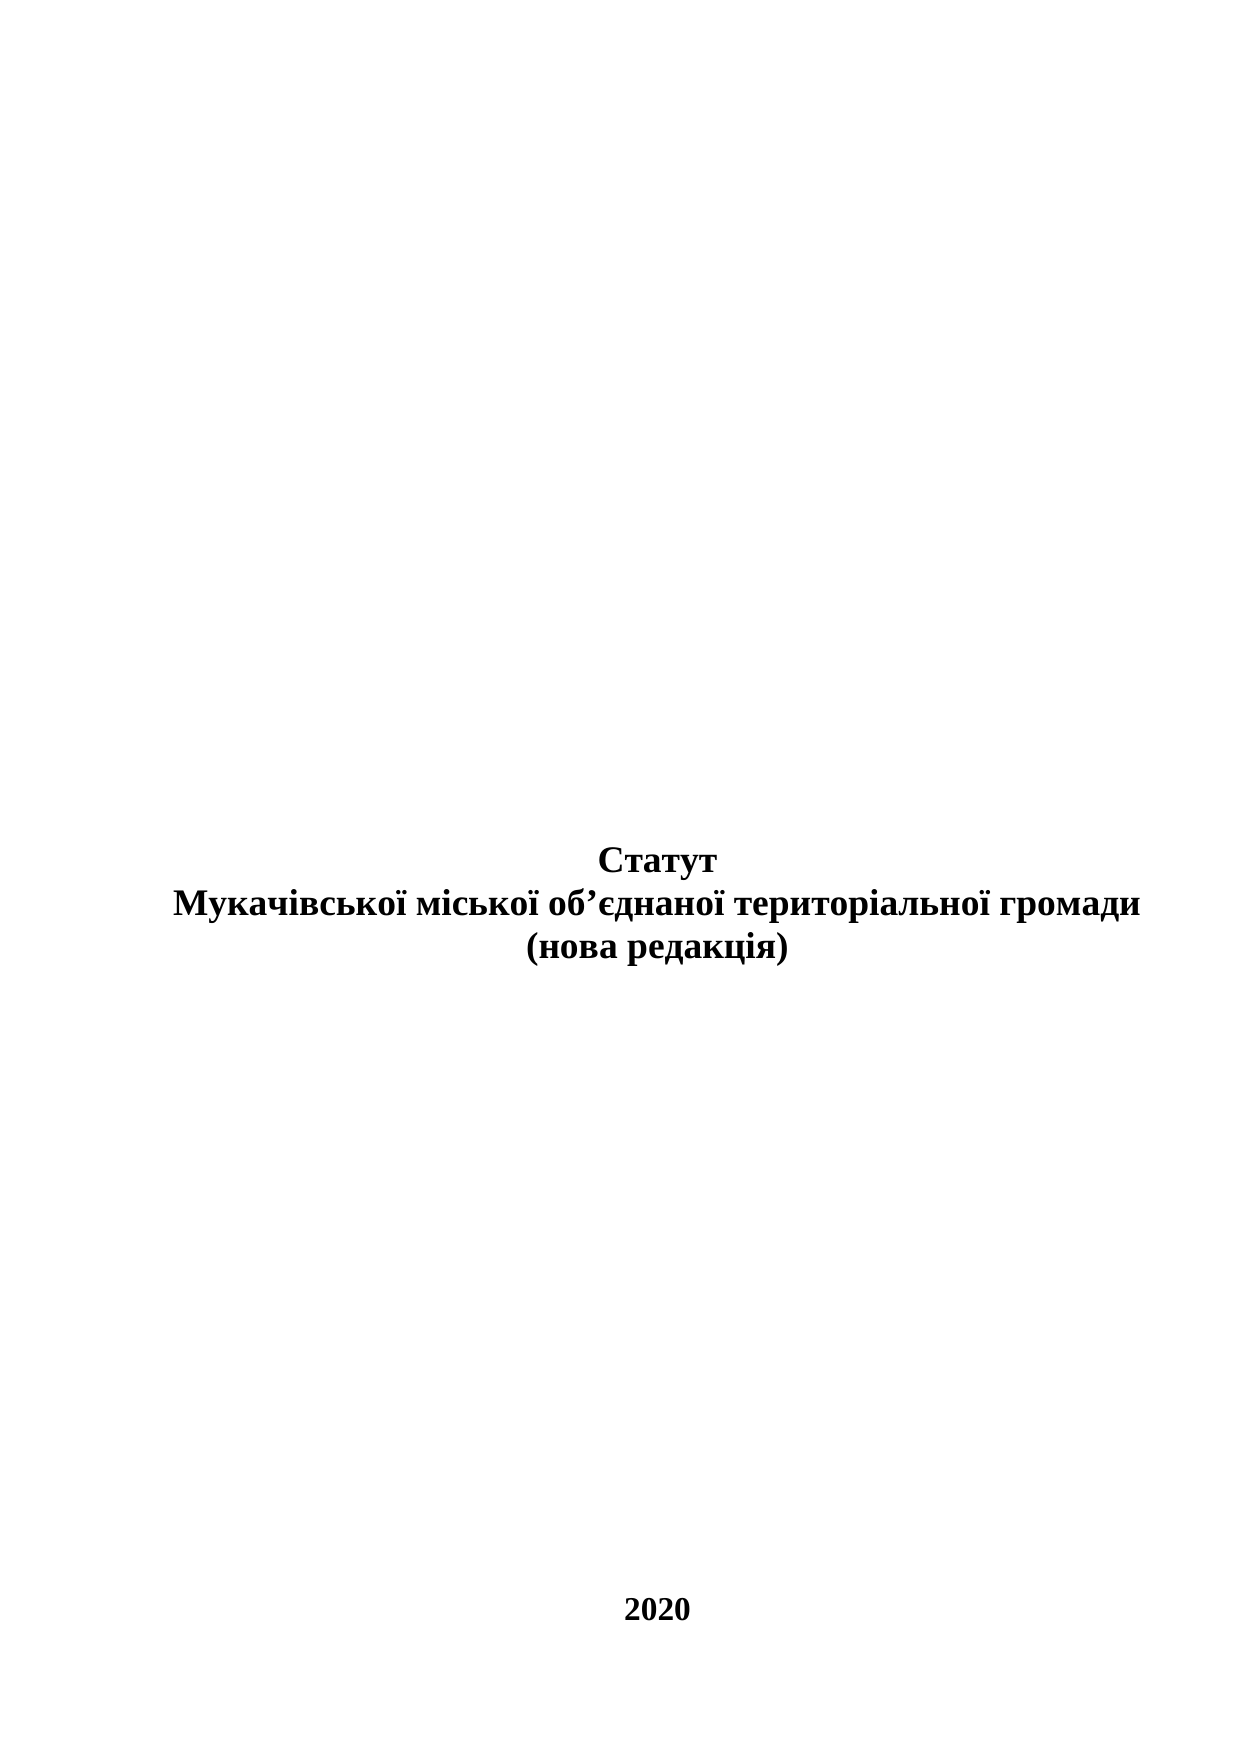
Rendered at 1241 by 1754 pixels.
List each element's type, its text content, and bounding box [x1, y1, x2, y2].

text 2020 [148, 1589, 1167, 1628]
text Статут [148, 837, 1167, 880]
text (нова редакція) [148, 923, 1167, 966]
text Мукачівської міської об’єднаної територіальної громади [148, 880, 1167, 923]
